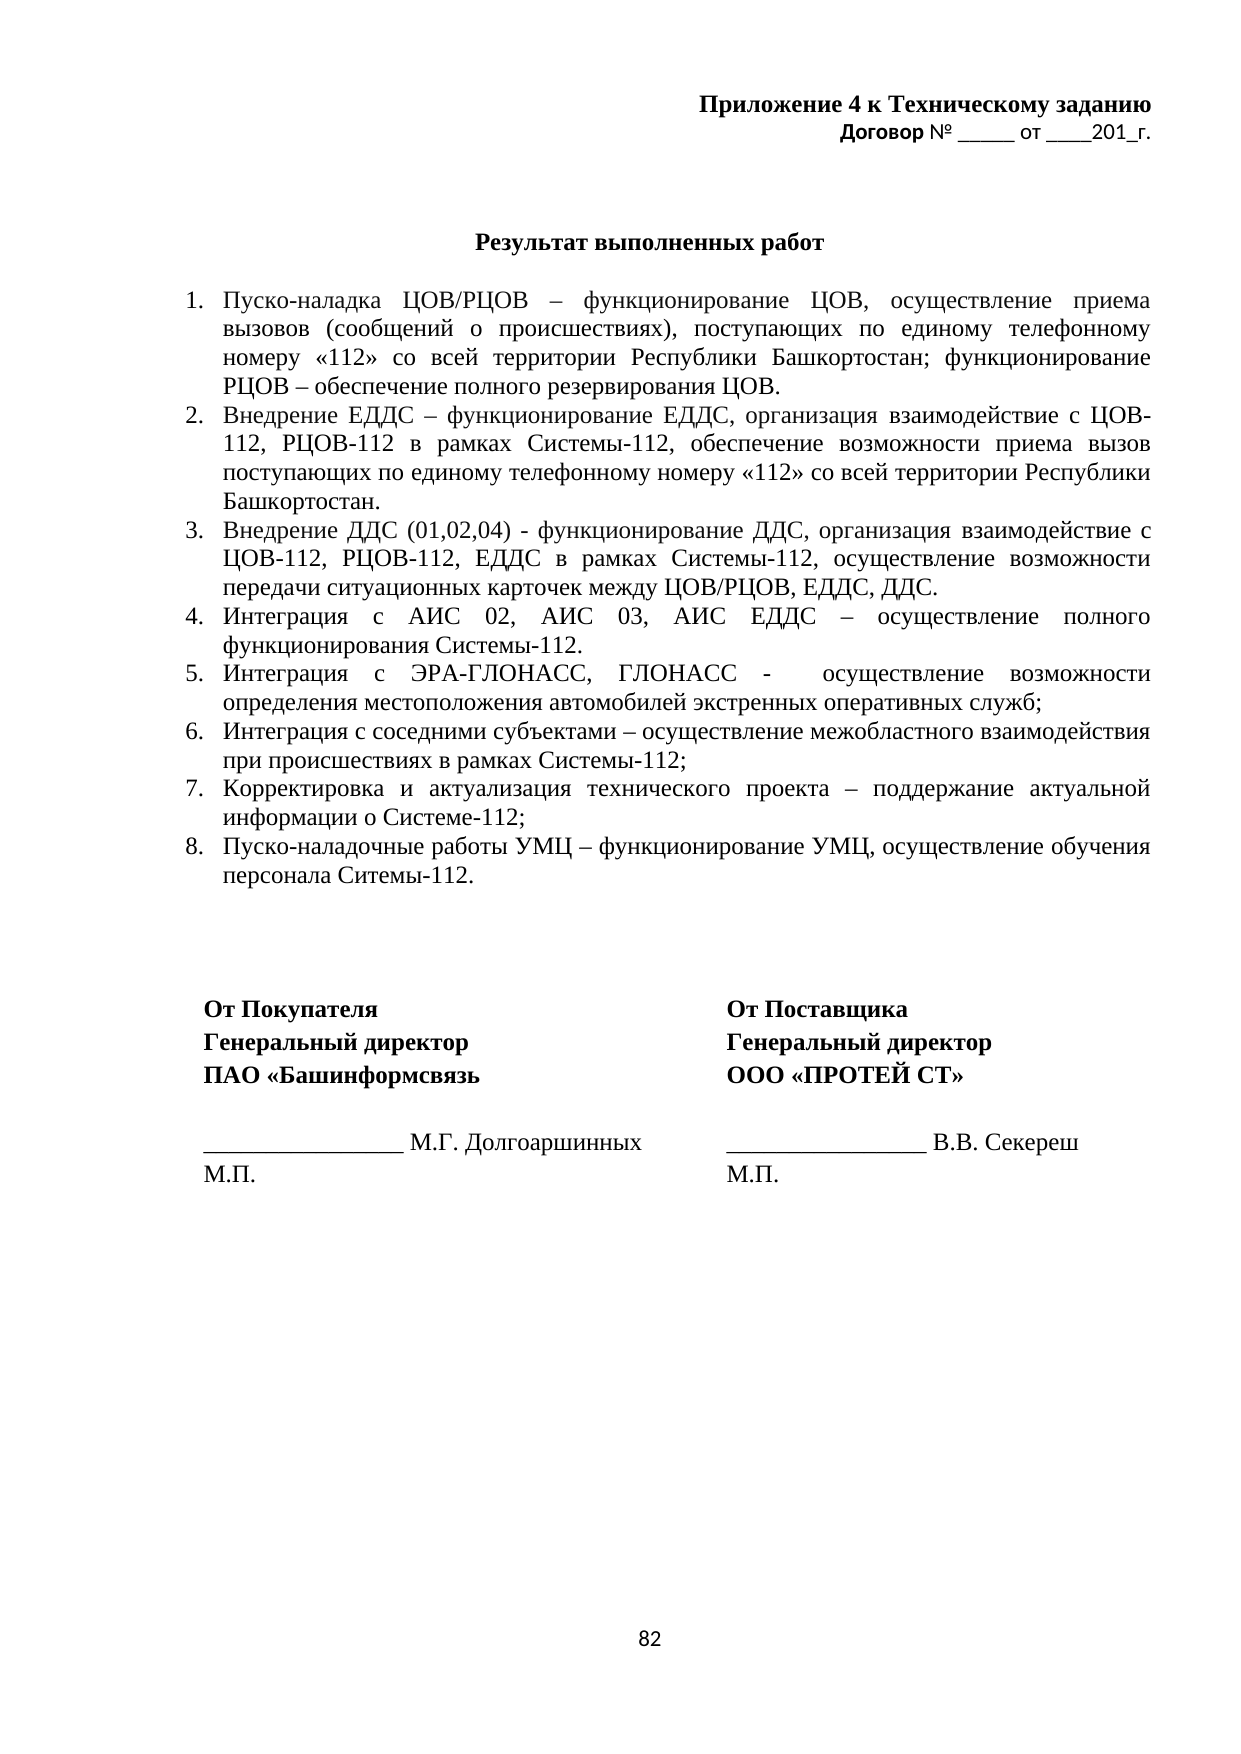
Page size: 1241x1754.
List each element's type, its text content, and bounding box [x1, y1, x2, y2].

list Интеграция с ЭРА-ГЛОНАСС, ГЛОНАСС - осуществление возможности определения местоположения автомобилей экстренных оперативных служб; [185, 658, 1152, 716]
list Пуско-наладочные работы УМЦ – функционирование УМЦ, осуществление обучения персонала Ситемы-112. [185, 831, 1152, 888]
list Корректировка и актуализация технического проекта – поддержание актуальной информации о Системе-112; [185, 773, 1152, 831]
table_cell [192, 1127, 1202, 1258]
list Пуско-наладка ЦОВ/РЦОВ – функционирование ЦОВ, осуществление приема вызовов (сообщений о происшествиях), поступающих по единому телефонному номеру «112» со всей территории Республики Башкортостан; функционирование РЦОВ – обеспечение полного резервирования ЦОВ. [185, 285, 1152, 400]
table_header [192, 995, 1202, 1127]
list Внедрение ЕДДС – функционирование ЕДДС, организация взаимодействие с ЦОВ-112, РЦОВ-112 в рамках Системы-112, обеспечение возможности приема вызов поступающих по единому телефонному номеру «112» со всей территории Республики Башкортостан. [185, 400, 1152, 515]
text Результат выполненных работ [148, 227, 1152, 256]
list Интеграция с соседними субъектами – осуществление межобластного взаимодействия при происшествиях в рамках Системы-112; [185, 716, 1152, 773]
list Внедрение ДДС (01,02,04) - функционирование ДДС, организация взаимодействие с ЦОВ-112, РЦОВ-112, ЕДДС в рамках Системы-112, осуществление возможности передачи ситуационных карточек между ЦОВ/РЦОВ, ЕДДС, ДДС. [185, 515, 1152, 601]
text Приложение 4 к Техническому заданию [148, 89, 1152, 117]
text Договор № _____ от ____201_г. [148, 117, 1152, 145]
list Интеграция с АИС 02, АИС 03, АИС ЕДДС – осуществление полного функционирования Системы-112. [185, 601, 1152, 658]
